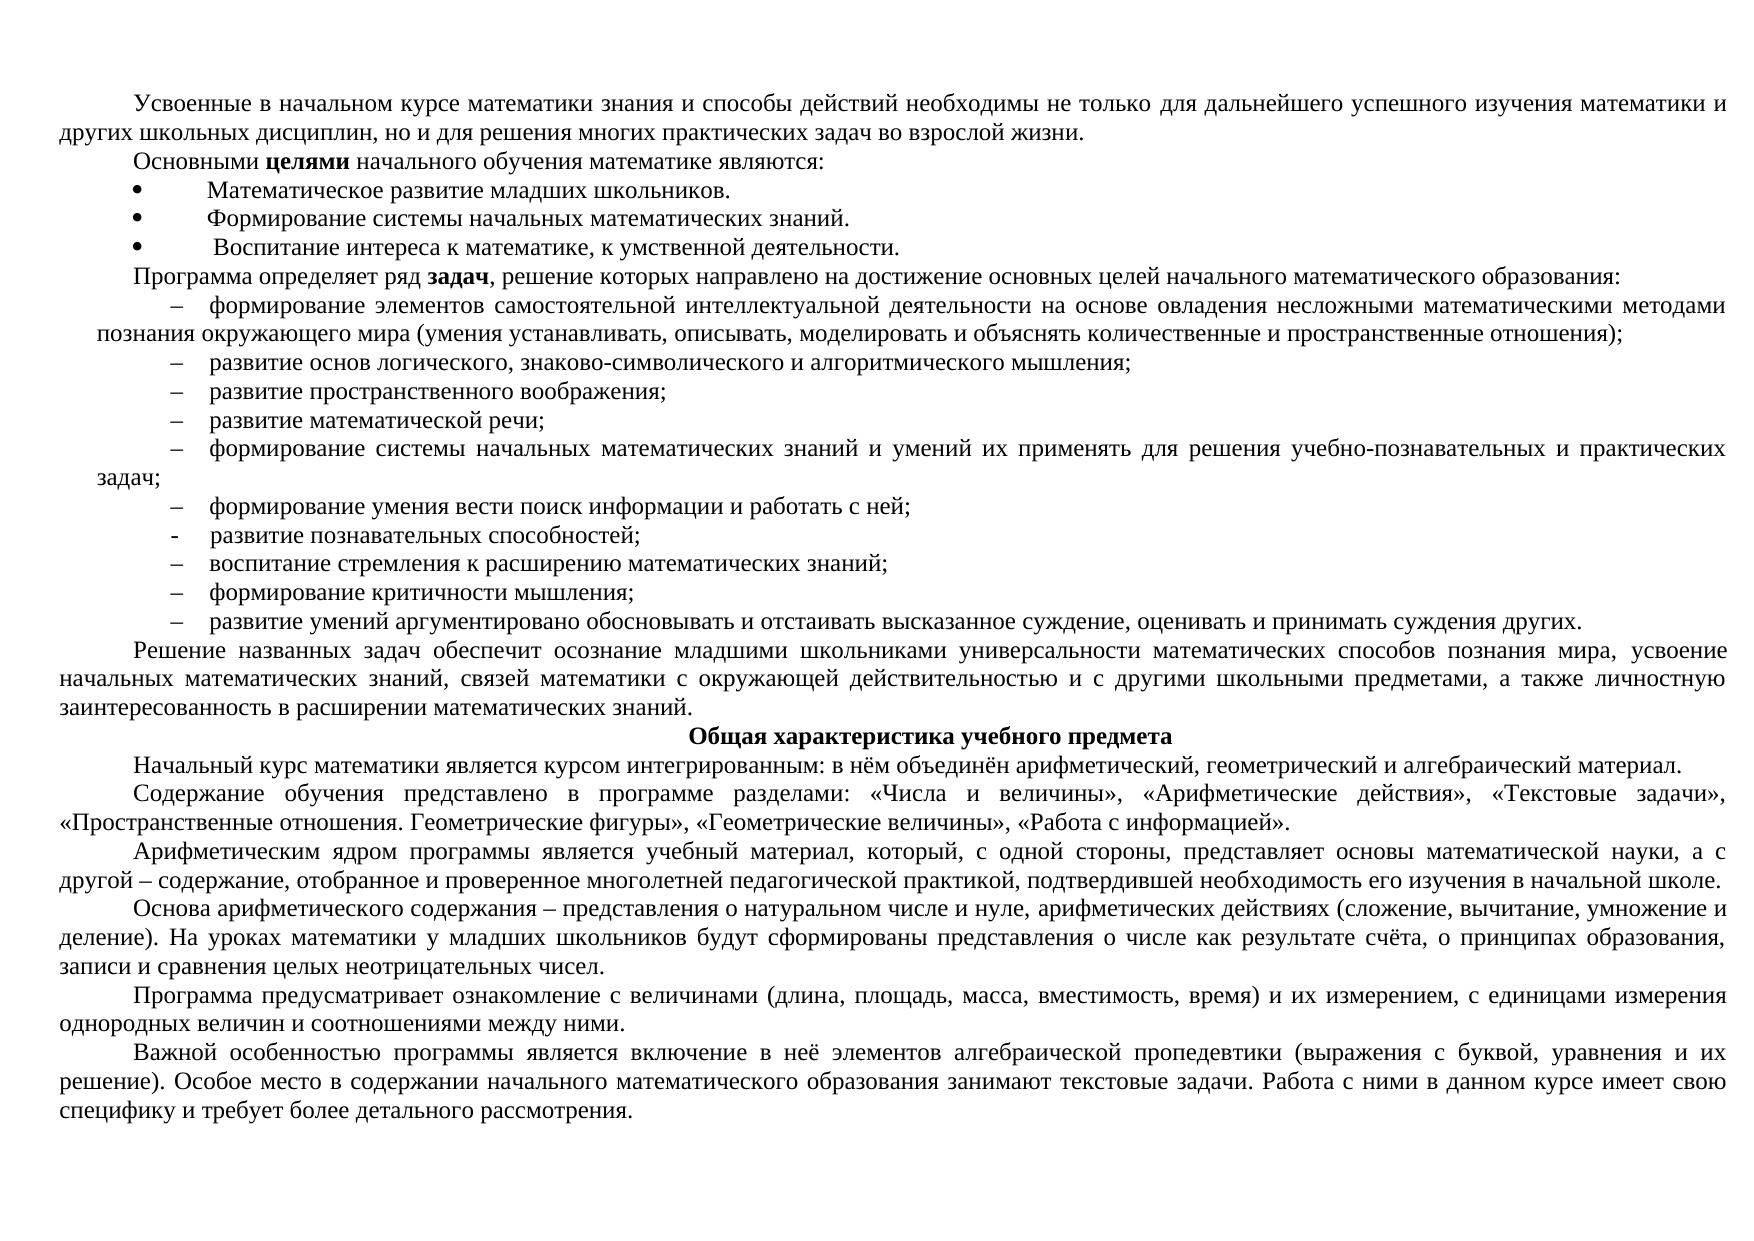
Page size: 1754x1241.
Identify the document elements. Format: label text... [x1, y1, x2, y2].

text - развитие познавательных способностей; [170, 520, 1728, 548]
text Программа определяет ряд задач, решение которых направлено на достижение основных целей начального математического образования: [59, 261, 1728, 290]
text Усвоенные в начальном курсе математики знания и способы действий необходимы не только для дальнейшего успешного изучения математики и других школьных дисциплин, но и для решения многих практических задач во взрослой жизни. [59, 88, 1728, 146]
list воспитание стремления к расширению математических знаний; [97, 548, 1728, 577]
text Общая характеристика учебного предмета [59, 721, 1728, 750]
text Арифметическим ядром программы является учебный материал, который, с одной стороны, представляет основы математической науки, а с другой – содержание, отобранное и проверенное многолетней педагогической практикой, подтвердившей необходимость его изучения в начальной школе. [59, 836, 1728, 893]
list формирование критичности мышления; [97, 577, 1728, 606]
list развитие пространственного воображения; [97, 376, 1728, 405]
text Основа арифметического содержания – представления о натуральном числе и нуле, арифметических действиях (сложение, вычитание, умножение и деление). На уроках математики у младших школьников будут сформированы представления о числе как результате счёта, о принципах образования, записи и сравнения целых неотрицательных чисел. [59, 893, 1728, 980]
text Начальный курс математики является курсом интегрированным: в нём объединён арифметический, геометрический и алгебраический материал. [59, 750, 1728, 778]
list формирование элементов самостоятельной интеллектуальной деятельности на основе овладения несложными математическими методами познания окружающего мира (умения устанавливать, описывать, моделировать и объяснять количественные и пространственные отношения); [97, 290, 1728, 347]
text Основными целями начального обучения математике являются: [59, 146, 1728, 175]
list Формирование системы начальных математических знаний. [59, 203, 1728, 232]
text Важной особенностью программы является включение в неё элементов алгебраической пропедевтики (выражения с буквой, уравнения и их решение). Особое место в содержании начального математического образования занимают текстовые задачи. Работа с ними в данном курсе имеет свою специфику и требует более детального рассмотрения. [59, 1037, 1728, 1123]
list формирование системы начальных математических знаний и умений их применять для решения учебно-познавательных и практических задач; [97, 433, 1728, 491]
text Решение названных задач обеспечит осознание младшими школьниками универсальности математических способов познания мира, усвоение начальных математических знаний, связей математики с окружающей действительностью и с другими школьными предметами, а также личностную заинтересованность в расширении математических знаний. [59, 635, 1728, 721]
list развитие умений аргументировано обосновывать и отстаивать высказанное суждение, оценивать и принимать суждения других. [97, 606, 1728, 635]
list Воспитание интереса к математике, к умственной деятельности. [59, 232, 1728, 261]
text Содержание обучения представлено в программе разделами: «Числа и величины», «Арифметические действия», «Текстовые задачи», «Пространственные отношения. Геометрические фигуры», «Геометрические величины», «Работа с информацией». [59, 778, 1728, 836]
list Математическое развитие младших школьников. [59, 175, 1728, 203]
text Программа предусматривает ознакомление с величинами (длина, площадь, масса, вместимость, время) и их измерением, с единицами измерения однородных величин и соотношениями между ними. [59, 980, 1728, 1037]
list развитие основ логического, знаково-символического и алгоритмического мышления; [97, 347, 1728, 376]
list развитие математической речи; [97, 405, 1728, 433]
list формирование умения вести поиск информации и работать с ней; [97, 491, 1728, 520]
